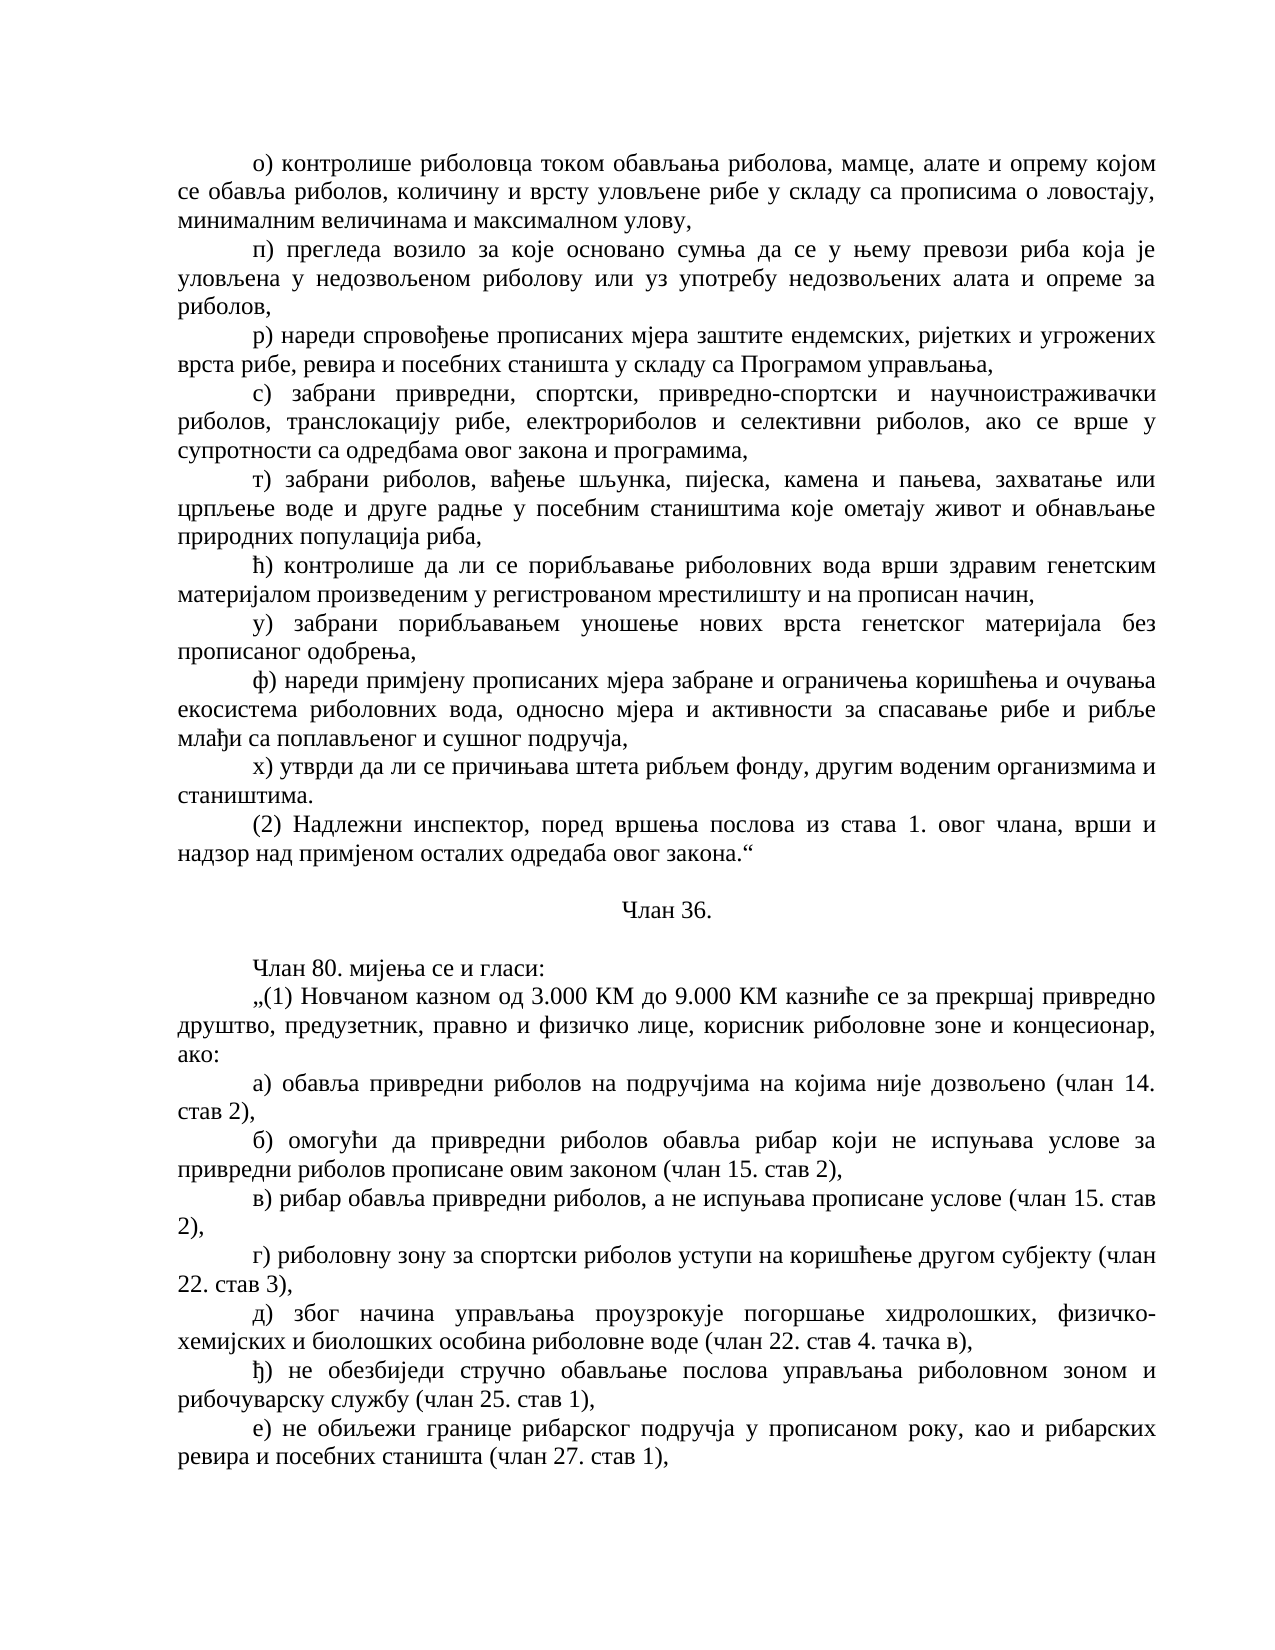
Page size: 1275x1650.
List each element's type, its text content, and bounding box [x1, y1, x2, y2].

text е) не обиљежи границе рибарског подручја у прописаном року, као и рибарских ревира и посебних станишта (члан 27. став 1), [177, 1413, 1157, 1470]
text р) нареди спровођење прописаних мјера заштите ендемских, ријетких и угрожених врста рибе, ревира и посебних станишта у складу са Програмом управљања, [177, 320, 1157, 378]
text Члан 36. [177, 895, 1157, 924]
text о) контролише риболовца током обављања риболова, мамце, алате и опрему којом се обавља риболов, количину и врсту уловљене рибе у складу са прописима о ловостају, минималним величинама и максималном улову, [177, 148, 1157, 234]
text в) рибар обавља привредни риболов, а не испуњава прописане услове (члан 15. став 2), [177, 1183, 1157, 1240]
text ђ) не обезбиједи стручно обављање послова управљања риболовном зоном и рибочуварску службу (члан 25. став 1), [177, 1355, 1157, 1413]
text Члан 80. мијења се и гласи: [177, 953, 1157, 981]
text ћ) контролише да ли се порибљавање риболовних вода врши здравим генетским материјалом произведеним у регистрованом мрестилишту и на прописан начин, [177, 550, 1157, 608]
text а) обавља привредни риболов на подручјима на којима није дозвољено (члан 14. став 2), [177, 1068, 1157, 1125]
text д) због начина управљања проузрокује погоршање хидролошких, физичко-хемијских и биолошких особина риболовне воде (члан 22. став 4. тачка в), [177, 1298, 1157, 1355]
text г) риболовну зону за спортски риболов уступи на коришћење другом субјекту (члан 22. став 3), [177, 1240, 1157, 1298]
text б) омoгући да привредни риболов обавља рибар који не испуњава услове за привредни риболов прописане овим законом (члан 15. став 2), [177, 1125, 1157, 1183]
text с) забрани привредни, спортски, привредно-спортски и научноистраживачки риболов, транслокацију рибе, електрориболов и селективни риболов, ако се врше у супротности са одредбама овог закона и програмима, [177, 378, 1157, 464]
text (2) Надлежни инспектор, поред вршења послова из става 1. овог члана, врши и надзор над примјеном осталих одредаба овог закона.“ [177, 809, 1157, 866]
text ф) нареди примјену прописаних мјера забране и ограничења коришћења и очувања екосистема риболовних вода, односно мјера и активности за спасавање рибе и рибље млађи са поплављеног и сушног подручја, [177, 665, 1157, 751]
text п) прегледа возило за које основано сумња да се у њему превози риба која је уловљена у недозвољеном риболову или уз употребу недозвољених алата и опреме за риболов, [177, 234, 1157, 320]
text „(1) Новчаном казном од 3.000 КМ до 9.000 КМ казниће се за прекршај привредно друштво, предузетник, правно и физичко лице, корисник риболовне зоне и концесионар, ако: [177, 981, 1157, 1068]
text т) забрани риболов, вађење шљунка, пијеска, камена и пањева, захватање или црпљење воде и друге радње у посебним стаништима које ометају живот и обнављање природних популација риба, [177, 464, 1157, 550]
text у) забрани порибљавањем уношење нових врста генетског материјала без прописаног одобрења, [177, 608, 1157, 665]
text х) утврди да ли се причињава штета рибљем фонду, другим воденим организмима и стаништима. [177, 751, 1157, 809]
